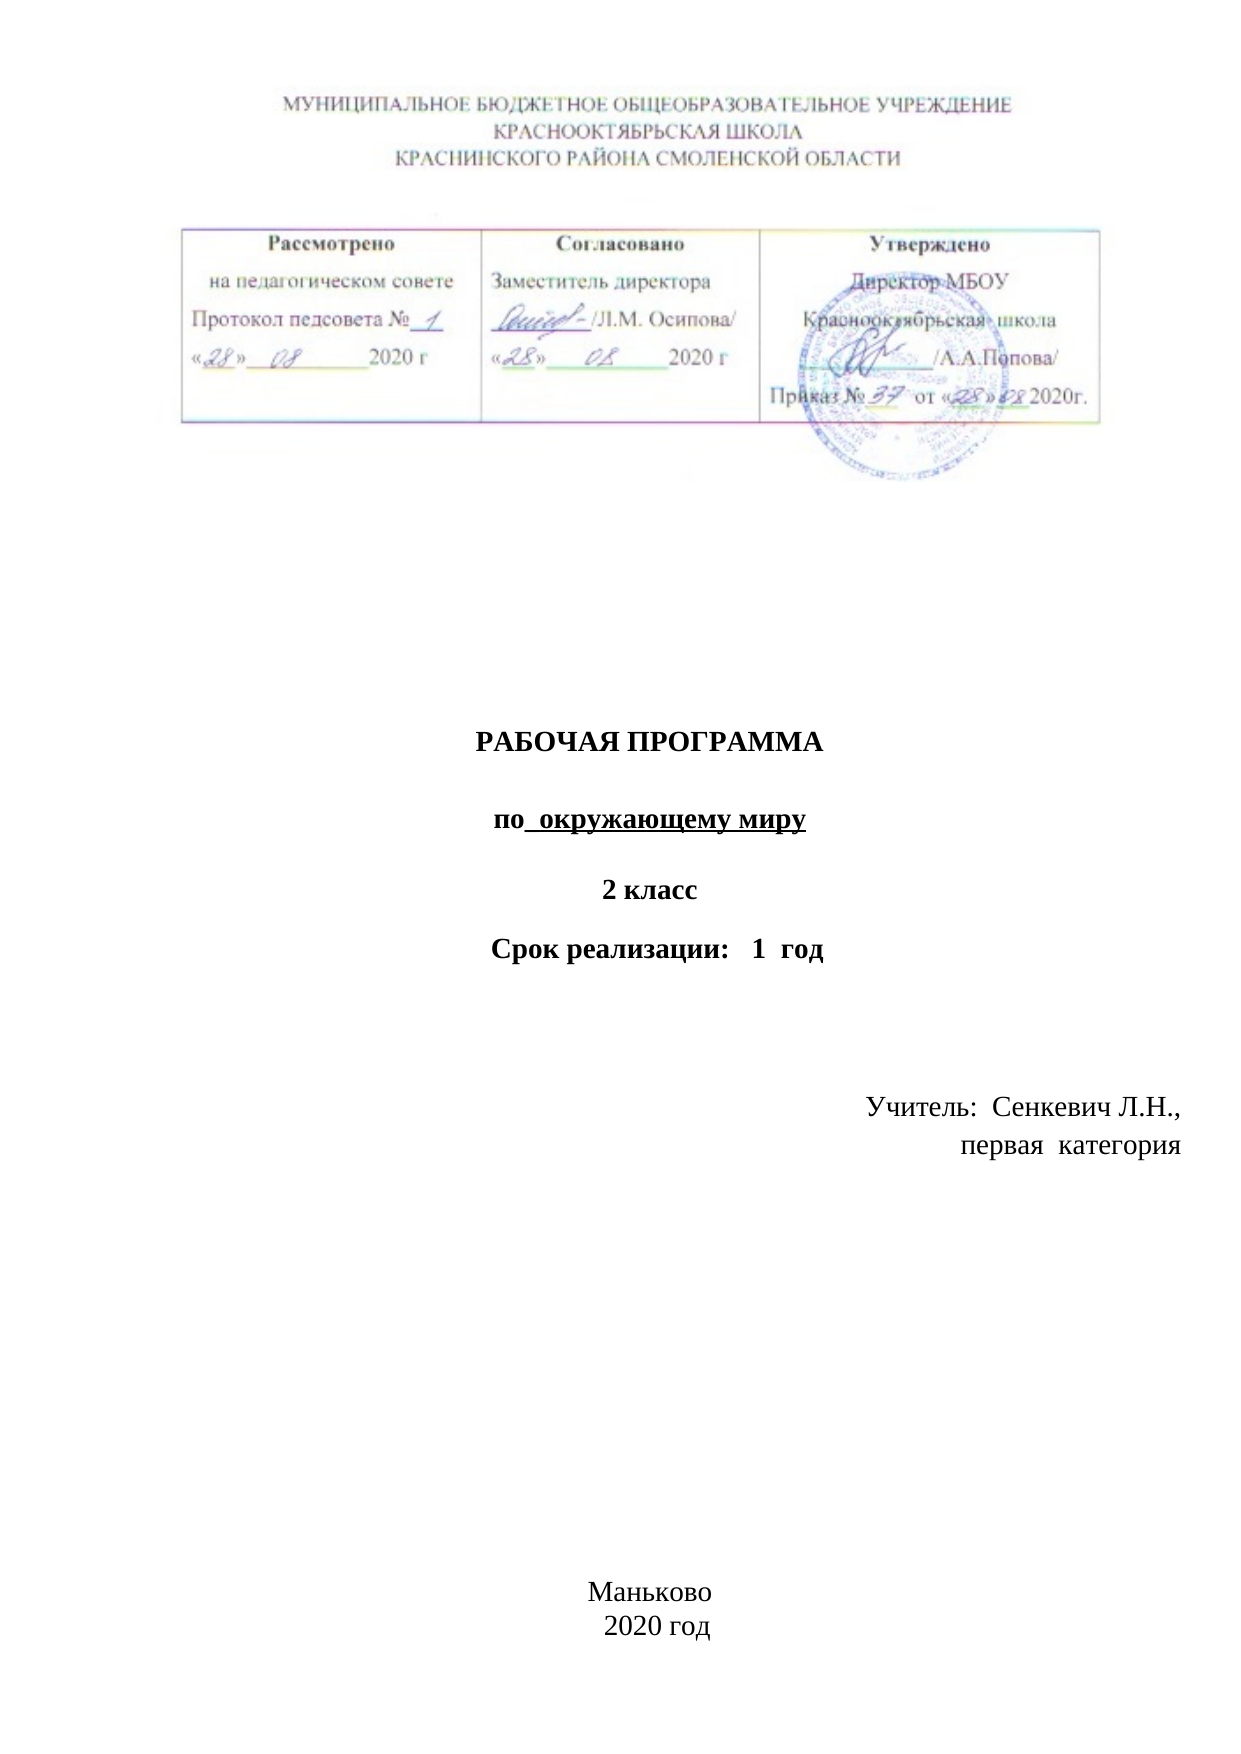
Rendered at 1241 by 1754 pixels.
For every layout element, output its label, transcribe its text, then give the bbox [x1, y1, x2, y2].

text первая категория [118, 1127, 1181, 1161]
text Учитель: Сенкевич Л.Н., [118, 1089, 1181, 1122]
text Срок реализации: 1 год [118, 931, 1181, 965]
picture [118, 59, 1138, 519]
text РАБОЧАЯ ПРОГРАММА [118, 724, 1181, 758]
text 2020 год [133, 1608, 1181, 1642]
text по_окружающему миру [118, 801, 1181, 835]
text 2 класс [118, 872, 1181, 906]
text Маньково [118, 1574, 1181, 1608]
